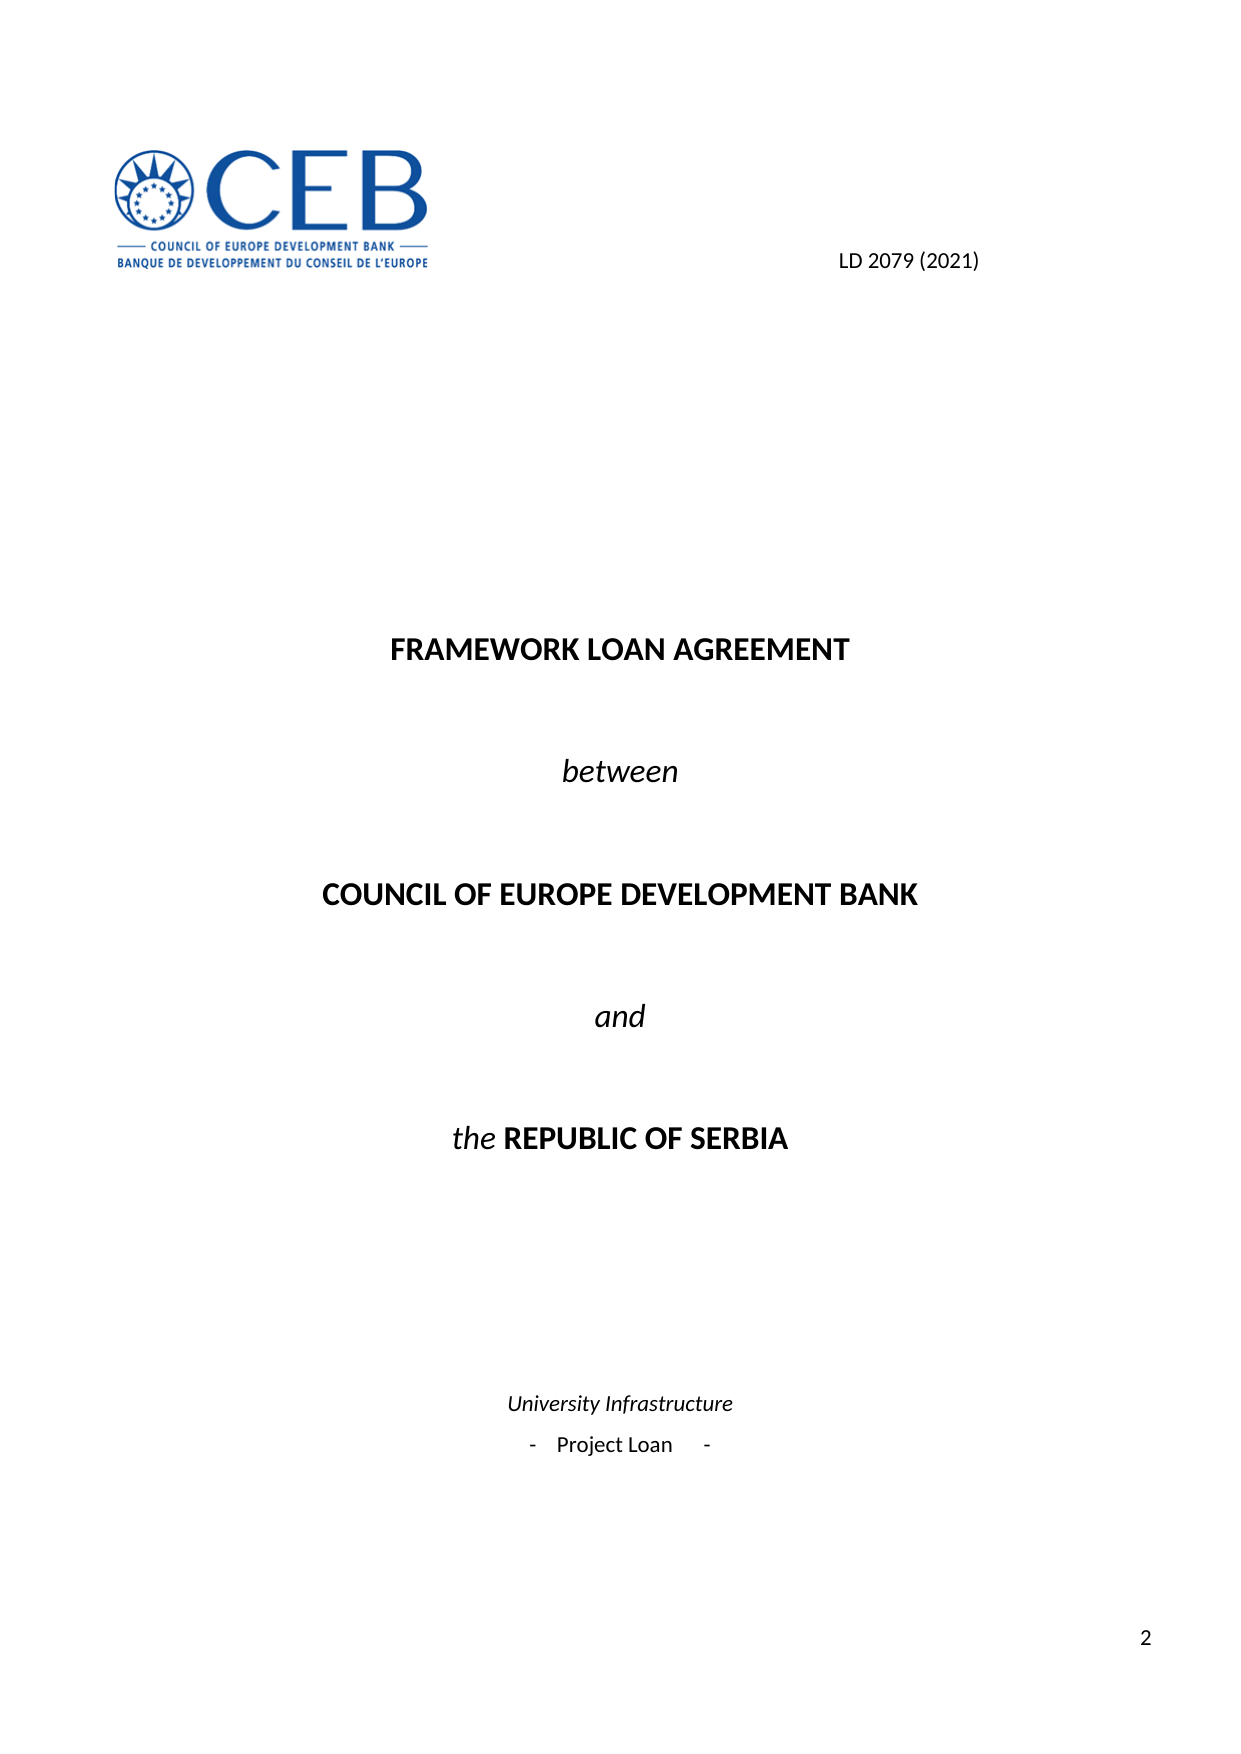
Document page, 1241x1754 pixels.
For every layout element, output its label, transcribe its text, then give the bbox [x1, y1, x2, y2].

text COUNCIL OF EUROPE DEVELOPMENT BANK [89, 873, 1152, 913]
text FRAMEWORK LOAN AGREEMENT [89, 628, 1152, 669]
text between [89, 751, 1152, 791]
text University Infrastructure [89, 1389, 1152, 1417]
text and [89, 995, 1152, 1036]
text the REPUBLIC OF SERBIA [89, 1117, 1152, 1158]
picture [114, 150, 428, 269]
text - Project Loan - [89, 1430, 1152, 1458]
